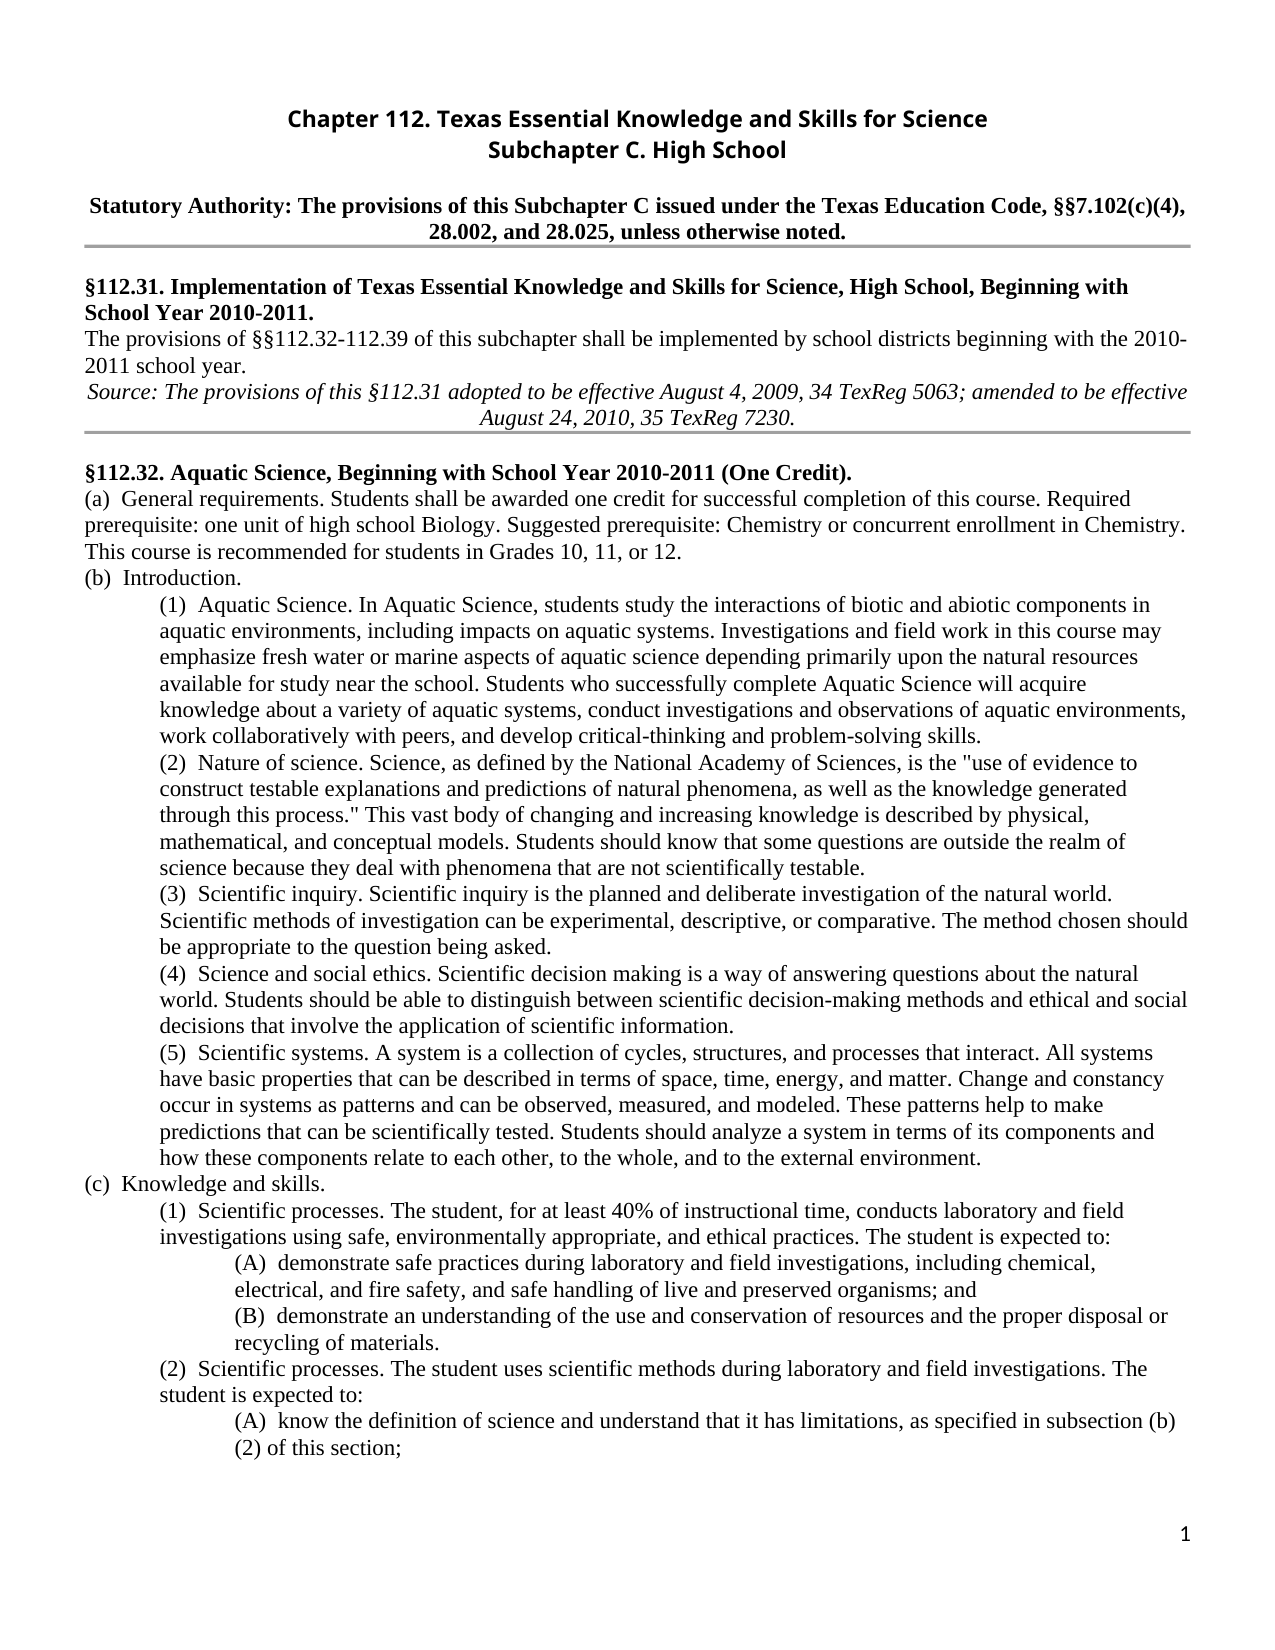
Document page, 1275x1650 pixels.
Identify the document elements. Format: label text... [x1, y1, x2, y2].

text (4) Science and social ethics. Scientific decision making is a way of answering questions about the natural world. Students should be able to distinguish between scientific decision-making methods and ethical and social decisions that involve the application of scientific information. [159, 959, 1191, 1039]
text (3) Scientific inquiry. Scientific inquiry is the planned and deliberate investigation of the natural world. Scientific methods of investigation can be experimental, descriptive, or comparative. The method chosen should be appropriate to the question being asked. [159, 881, 1191, 959]
text (2) Nature of science. Science, as defined by the National Academy of Sciences, is the "use of evidence to construct testable explanations and predictions of natural phenomena, as well as the knowledge generated through this process." This vast body of changing and increasing knowledge is described by physical, mathematical, and conceptual models. Students should know that some questions are outside the realm of science because they deal with phenomena that are not scientifically testable. [159, 749, 1191, 881]
text (2) Scientific processes. The student uses scientific methods during laboratory and field investigations. The student is expected to: [159, 1355, 1191, 1408]
text The provisions of §§112.32-112.39 of this subchapter shall be implemented by school districts beginning with the 2010-2011 school year. [84, 325, 1191, 378]
text (A) know the definition of science and understand that it has limitations, as specified in subsection (b)(2) of this section; [234, 1408, 1191, 1460]
text (B) demonstrate an understanding of the use and conservation of resources and the proper disposal or recycling of materials. [234, 1302, 1191, 1355]
text (a) General requirements. Students shall be awarded one credit for successful completion of this course. Required prerequisite: one unit of high school Biology. Suggested prerequisite: Chemistry or concurrent enrollment in Chemistry. This course is recommended for students in Grades 10, 11, or 12. [84, 485, 1191, 564]
text §112.31. Implementation of Texas Essential Knowledge and Skills for Science, High School, Beginning with School Year 2010-2011. [84, 273, 1191, 325]
text (A) demonstrate safe practices during laboratory and field investigations, including chemical, electrical, and fire safety, and safe handling of live and preserved organisms; and [234, 1249, 1191, 1302]
text §112.32. Aquatic Science, Beginning with School Year 2010-2011 (One Credit). [84, 459, 1191, 485]
text (c) Knowledge and skills. [84, 1170, 1191, 1197]
text Source: The provisions of this §112.31 adopted to be effective August 4, 2009, 34 TexReg 5063; amended to be effective August 24, 2010, 35 TexReg 7230. [84, 378, 1191, 430]
text Chapter 112. Texas Essential Knowledge and Skills for Science Subchapter C. High School [84, 103, 1191, 166]
text (b) Introduction. [84, 564, 1191, 591]
text (1) Aquatic Science. In Aquatic Science, students study the interactions of biotic and abiotic components in aquatic environments, including impacts on aquatic systems. Investigations and field work in this course may emphasize fresh water or marine aspects of aquatic science depending primarily upon the natural resources available for study near the school. Students who successfully complete Aquatic Science will acquire knowledge about a variety of aquatic systems, conduct investigations and observations of aquatic environments, work collaboratively with peers, and develop critical-thinking and problem-solving skills. [159, 591, 1191, 749]
text (5) Scientific systems. A system is a collection of cycles, structures, and processes that interact. All systems have basic properties that can be described in terms of space, time, energy, and matter. Change and constancy occur in systems as patterns and can be observed, measured, and modeled. These patterns help to make predictions that can be scientifically tested. Students should analyze a system in terms of its components and how these components relate to each other, to the whole, and to the external environment. [159, 1039, 1191, 1170]
text Statutory Authority: The provisions of this Subchapter C issued under the Texas Education Code, §§7.102(c)(4), 28.002, and 28.025, unless otherwise noted. [84, 192, 1191, 244]
text (1) Scientific processes. The student, for at least 40% of instructional time, conducts laboratory and field investigations using safe, environmentally appropriate, and ethical practices. The student is expected to: [159, 1197, 1191, 1249]
